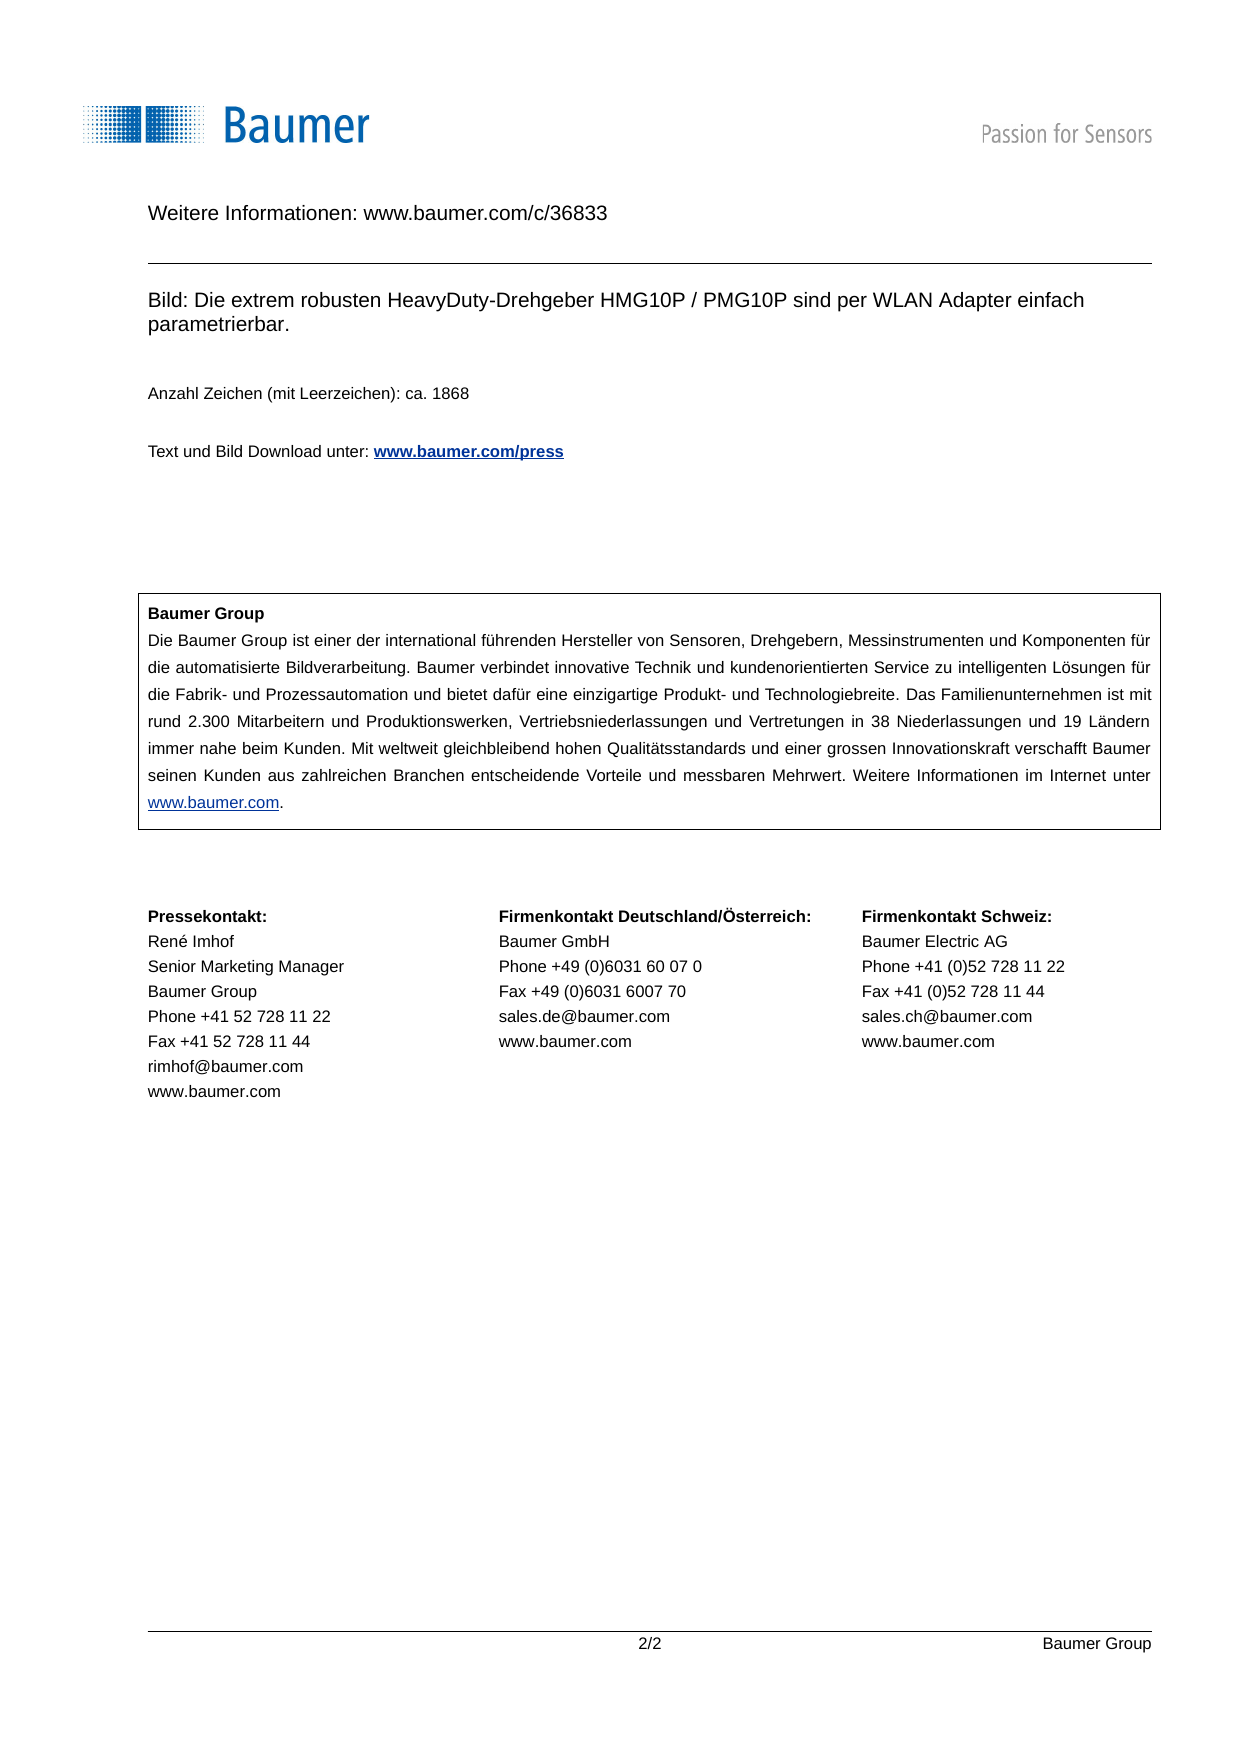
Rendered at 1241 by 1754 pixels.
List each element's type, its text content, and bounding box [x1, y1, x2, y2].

picture [982, 123, 1152, 143]
text Baumer Group [139, 594, 1160, 620]
table_header Pressekontakt: René Imhof Senior Marketing Manager Baumer Group Phone +41 52 728 11 22 Fax +41 52 728 11 44 rimhof@baumer.com www.baumer.com [136, 902, 487, 1102]
picture [83, 106, 370, 143]
text Die Baumer Group ist einer der international führenden Hersteller von Sensoren, Drehgebern, Messinstrumenten und Komponenten für die automatisierte Bildverarbeitung. Baumer verbindet innovative Technik und kundenorientierten Service zu intelligenten Lösungen für die Fabrik- und Prozessautomation und bietet dafür eine einzigartige Produkt- und Technologiebreite. Das Familienunternehmen ist mit rund 2.300 Mitarbeitern und Produktionswerken, Vertriebsniederlassungen und Vertretungen in 38 Niederlassungen und 19 Ländern immer nahe beim Kunden. Mit weltweit gleichbleibend hohen Qualitätsstandards und einer grossen Innovationskraft verschafft Baumer seinen Kunden aus zahlreichen Branchen entscheidende Vorteile und messbaren Mehrwert. Weitere Informationen im Internet unter www.baumer.com. [139, 620, 1160, 829]
text Weitere Informationen: www.baumer.com/c/36833 [148, 201, 1152, 225]
text Anzahl Zeichen (mit Leerzeichen): ca. 1868 [148, 384, 1152, 403]
table_header Firmenkontakt Schweiz: Baumer Electric AG Phone +41 (0)52 728 11 22 Fax +41 (0)52 728 11 44 sales.ch@baumer.com www.baumer.com [850, 902, 1163, 1102]
table_header Firmenkontakt Deutschland/Österreich: Baumer GmbH Phone +49 (0)6031 60 07 0 Fax +49 (0)6031 6007 70 sales.de@baumer.com www.baumer.com [487, 902, 850, 1102]
text Text und Bild Download unter: www.baumer.com/press [148, 442, 1152, 461]
text Bild: Die extrem robusten HeavyDuty-Drehgeber HMG10P / PMG10P sind per WLAN Adapter einfach parametrierbar. [148, 288, 1152, 336]
